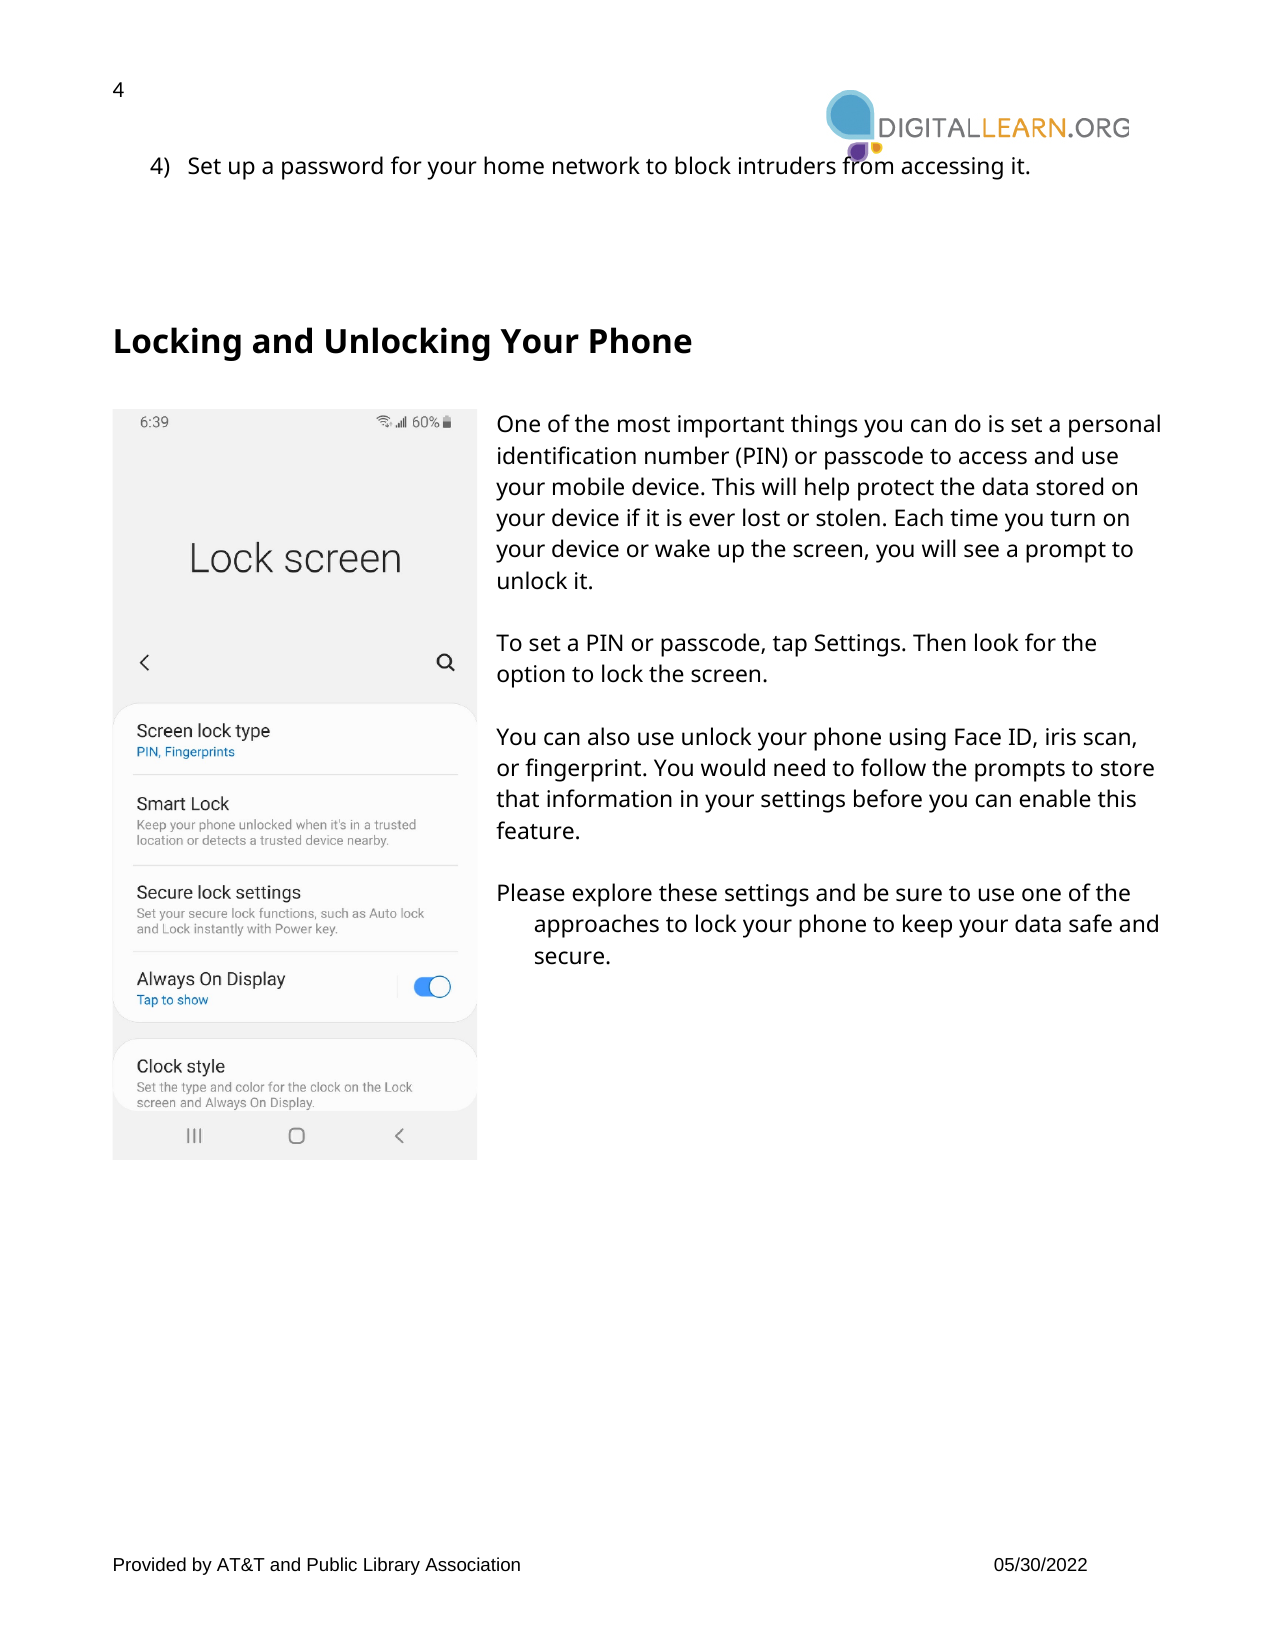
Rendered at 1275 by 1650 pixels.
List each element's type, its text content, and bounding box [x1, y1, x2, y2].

list One of the most important things you can do is set a personal identification number (PIN) or passcode to access and use your mobile device. This will help protect the data stored on your device if it is ever lost or stolen. Each time you turn on your device or wake up the screen, you will see a prompt to unlock it. [112, 408, 1162, 596]
list Locking and Unlocking Your Phone [112, 317, 1162, 363]
picture [826, 90, 1129, 150]
list To set a PIN or passcode, tap Settings. Then look for the option to lock the screen. [478, 627, 1162, 689]
list You can also use unlock your phone using Face ID, iris scan, or fingerprint. You would need to follow the prompts to store that information in your settings before you can enable this feature. [478, 721, 1162, 846]
picture [112, 409, 478, 1160]
list Set up a password for your home network to block intruders from accessing it. [150, 150, 1162, 181]
list Please explore these settings and be sure to use one of the approaches to lock your phone to keep your data safe and secure. [478, 877, 1162, 971]
